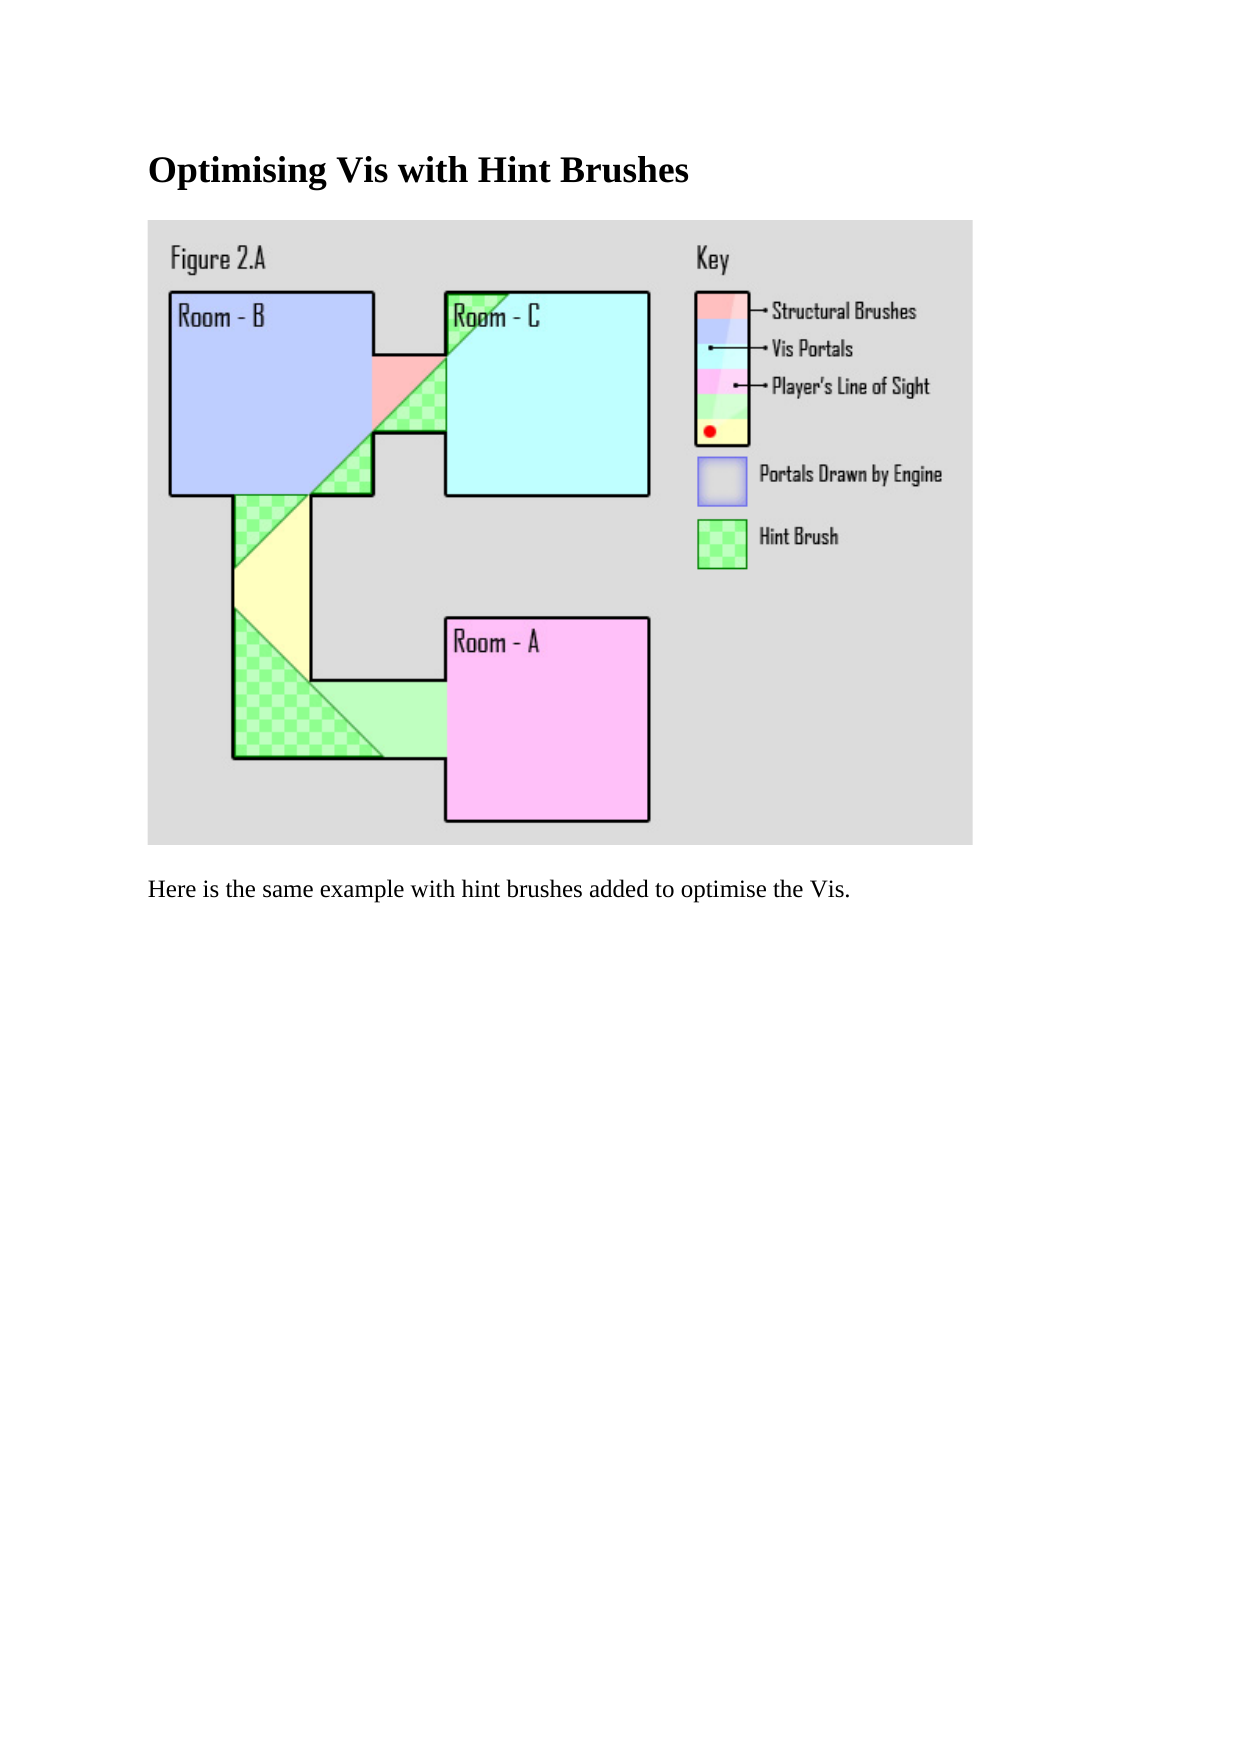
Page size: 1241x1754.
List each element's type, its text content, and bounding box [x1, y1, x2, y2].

picture [147, 220, 973, 845]
text Here is the same example with hint brushes added to optimise the Vis. [148, 874, 1093, 903]
text Optimising Vis with Hint Brushes [148, 148, 1093, 191]
